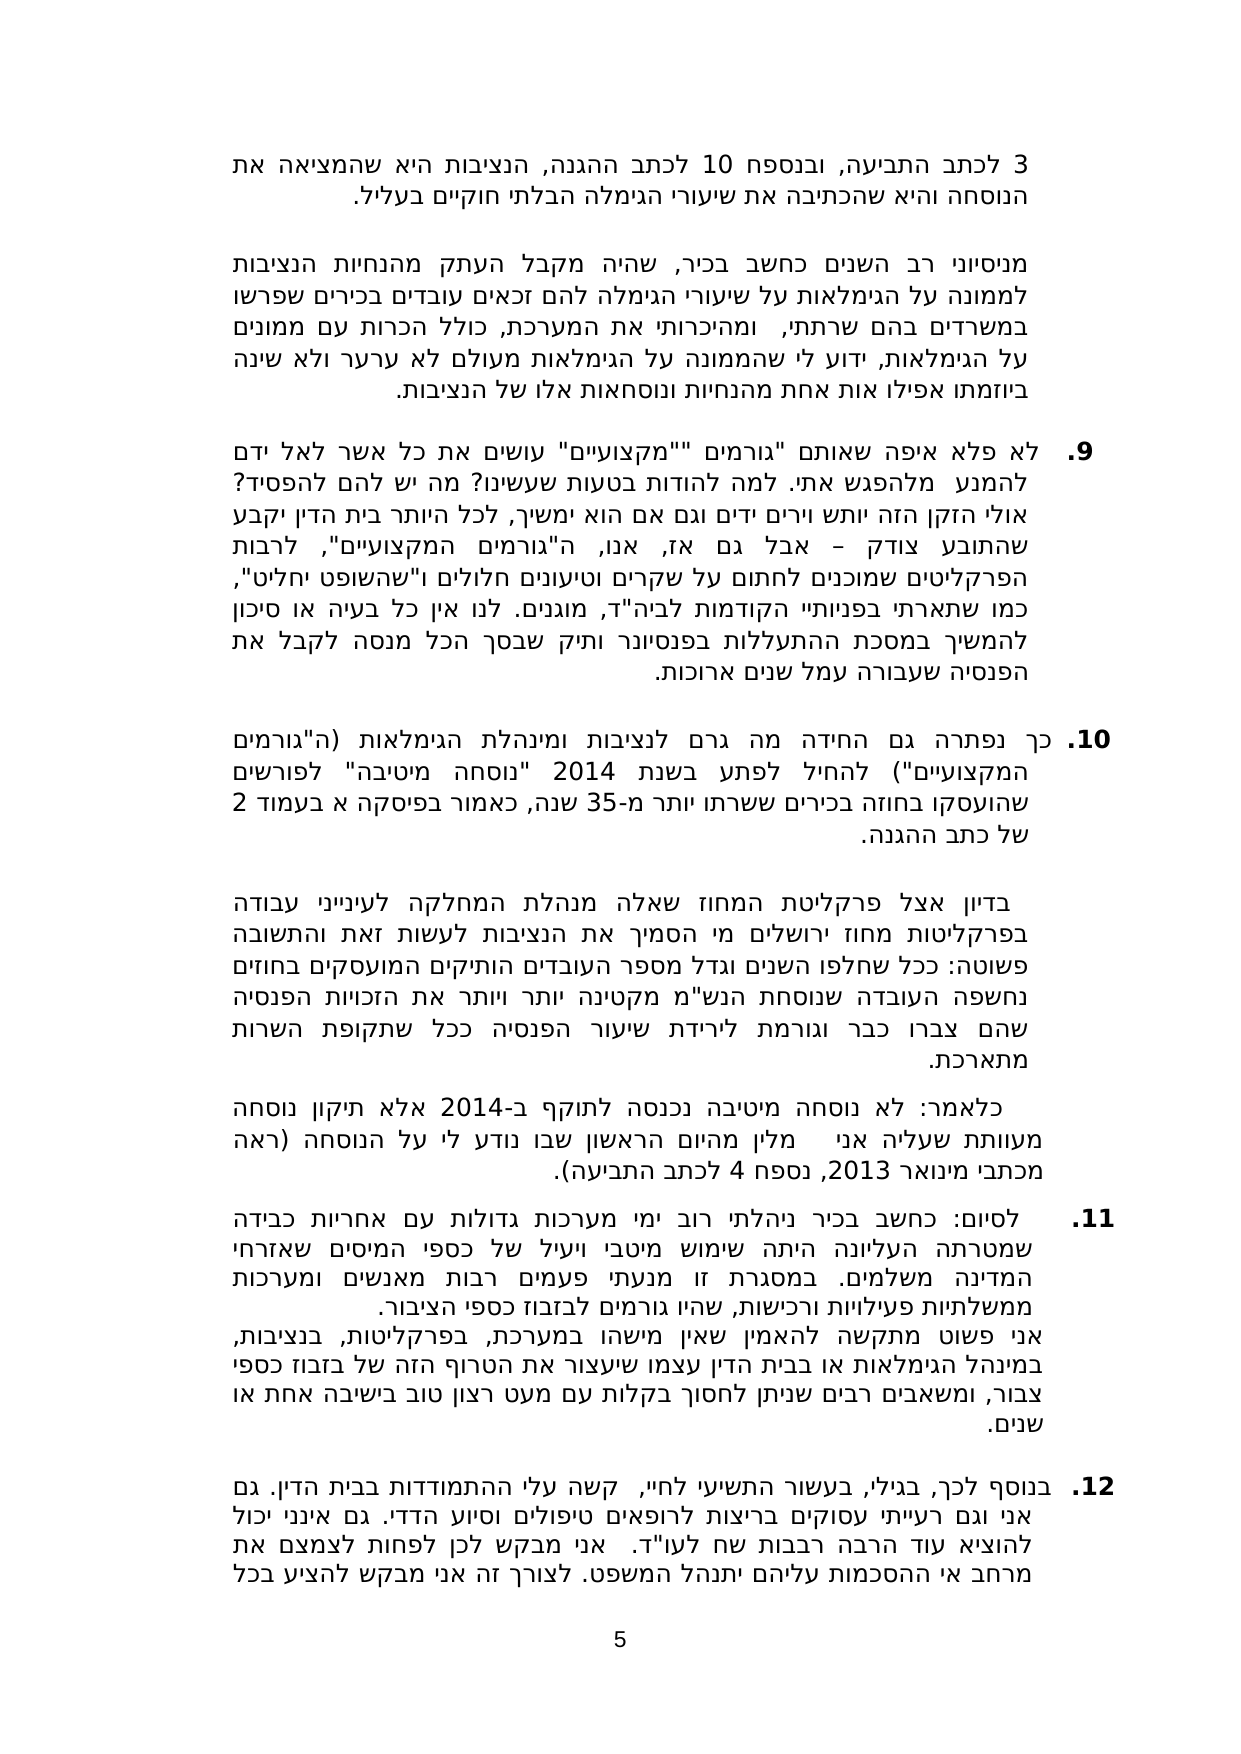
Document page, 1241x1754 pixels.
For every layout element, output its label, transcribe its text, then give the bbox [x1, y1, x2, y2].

list בדיון אצל פרקליטת המחוז שאלה מנהלת המחלקה לעינייני עבודה בפרקליטות מחוז ירושלים מי הסמיך את הנציבות לעשות זאת והתשובה פשוטה: ככל שחלפו השנים וגדל מספר העובדים הותיקים המועסקים בחוזים נחשפה העובדה שנוסחת הנש"מ מקטינה יותר ויותר את הזכויות הפנסיה שהם צברו כבר וגורמת לירידת שיעור הפנסיה ככל שתקופת השרות מתארכת. [232, 888, 1029, 1075]
list לסיום: כחשב בכיר ניהלתי רוב ימי מערכות גדולות עם אחריות כבידה שמטרתה העליונה היתה שימוש מיטבי ויעיל של כספי המיסים שאזרחי המדינה משלמים. במסגרת זו מנעתי פעמים רבות מאנשים ומערכות ממשלתיות פעילויות ורכישות, שהיו גורמים לבזבוז כספי הציבור. [232, 1205, 1071, 1321]
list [232, 1472, 1071, 1589]
list לא פלא איפה שאותם "גורמים ""מקצועיים" עושים את כל אשר לאל ידם להמנע מלהפגש אתי. למה להודות בטעות שעשינו? מה יש להם להפסיד? אולי הזקן הזה יותש וירים ידים וגם אם הוא ימשיך, לכל היותר בית הדין יקבע שהתובע צודק – אבל גם אז, אנו, ה"גורמים המקצועיים", לרבות הפרקליטים שמוכנים לחתום על שקרים וטיעונים חלולים ו"שהשופט יחליט", כמו שתארתי בפניותיי הקודמות לביה"ד, מוגנים. לנו אין כל בעיה או סיכון להמשיך במסכת ההתעללות בפנסיונר ותיק שבסך הכל מנסה לקבל את הפנסיה שעבורה עמל שנים ארוכות. [232, 437, 1067, 687]
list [232, 150, 1029, 211]
text כלאמר: לא נוסחה מיטיבה נכנסה לתוקף ב-2014 אלא תיקון נוסחה מעוותת שעליה אני מלין מהיום הראשון שבו נודע לי על הנוסחה (ראה מכתבי מינואר 2013, נספח 4 לכתב התביעה). [232, 1094, 1059, 1186]
list כך נפתרה גם החידה מה גרם לנציבות ומינהלת הגימלאות (ה"גורמים המקצועיים") להחיל לפתע בשנת 2014 "נוסחה מיטיבה" לפורשים שהועסקו בחוזה בכירים ששרתו יותר מ-35 שנה, כאמור בפיסקה א בעמוד 2 של כתב ההגנה. [232, 726, 1067, 849]
text אני פשוט מתקשה להאמין שאין מישהו במערכת, בפרקליטות, בנציבות, במינהל הגימלאות או בבית הדין עצמו שיעצור את הטרוף הזה של בזבוז כספי צבור, ומשאבים רבים שניתן לחסוך בקלות עם מעט רצון טוב בישיבה אחת או שנים. [232, 1321, 1044, 1438]
list מניסיוני רב השנים כחשב בכיר, שהיה מקבל העתק מהנחיות הנציבות לממונה על הגימלאות על שיעורי הגימלה להם זכאים עובדים בכירים שפרשו במשרדים בהם שרתתי, ומהיכרותי את המערכת, כולל הכרות עם ממונים על הגימלאות, ידוע לי שהממונה על הגימלאות מעולם לא ערער ולא שינה ביוזמתו אפילו אות אחת מהנחיות ונוסחאות אלו של הנציבות. [232, 250, 1029, 405]
